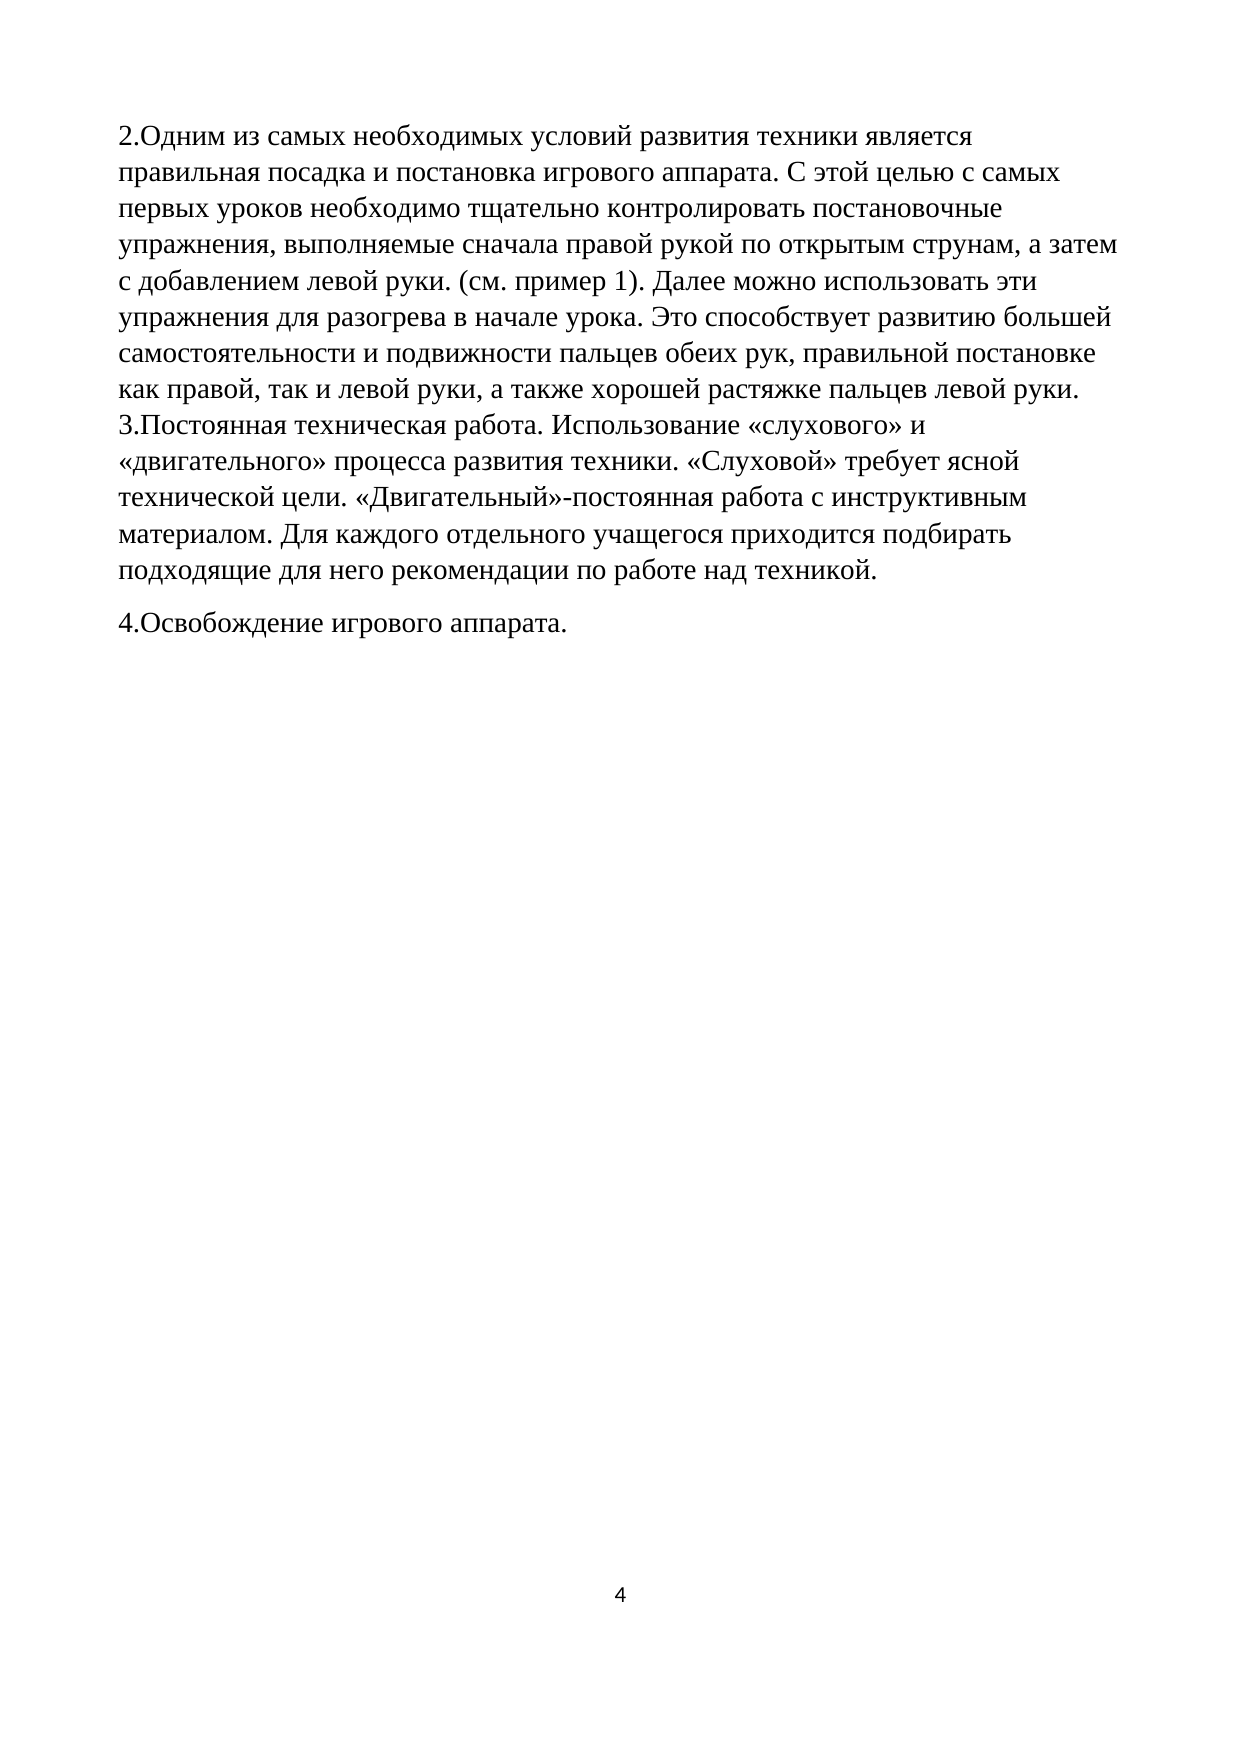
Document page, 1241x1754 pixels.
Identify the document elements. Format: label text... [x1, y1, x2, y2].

text 4.Освобождение игрового аппарата. [118, 605, 1122, 638]
text 2.Одним из самых необходимых условий развития техники является правильная посадка и постановка игрового аппарата. С этой целью с самых первых уроков необходимо тщательно контролировать постановочные упражнения, выполняемые сначала правой рукой по открытым струнам, а затем с добавлением левой руки. (см. пример 1). Далее можно использовать эти упражнения для разогрева в начале урока. Это способствует развитию большей самостоятельности и подвижности пальцев обеих рук, правильной постановке как правой, так и левой руки, а также хорошей растяжке пальцев левой руки. 3.Постоянная техническая работа. Использование «слухового» и «двигательного» процесса развития техники. «Слуховой» требует ясной технической цели. «Двигательный»-постоянная работа с инструктивным материалом. Для каждого отдельного учащегося приходится подбирать подходящие для него рекомендации по работе над техникой. [118, 118, 1122, 585]
